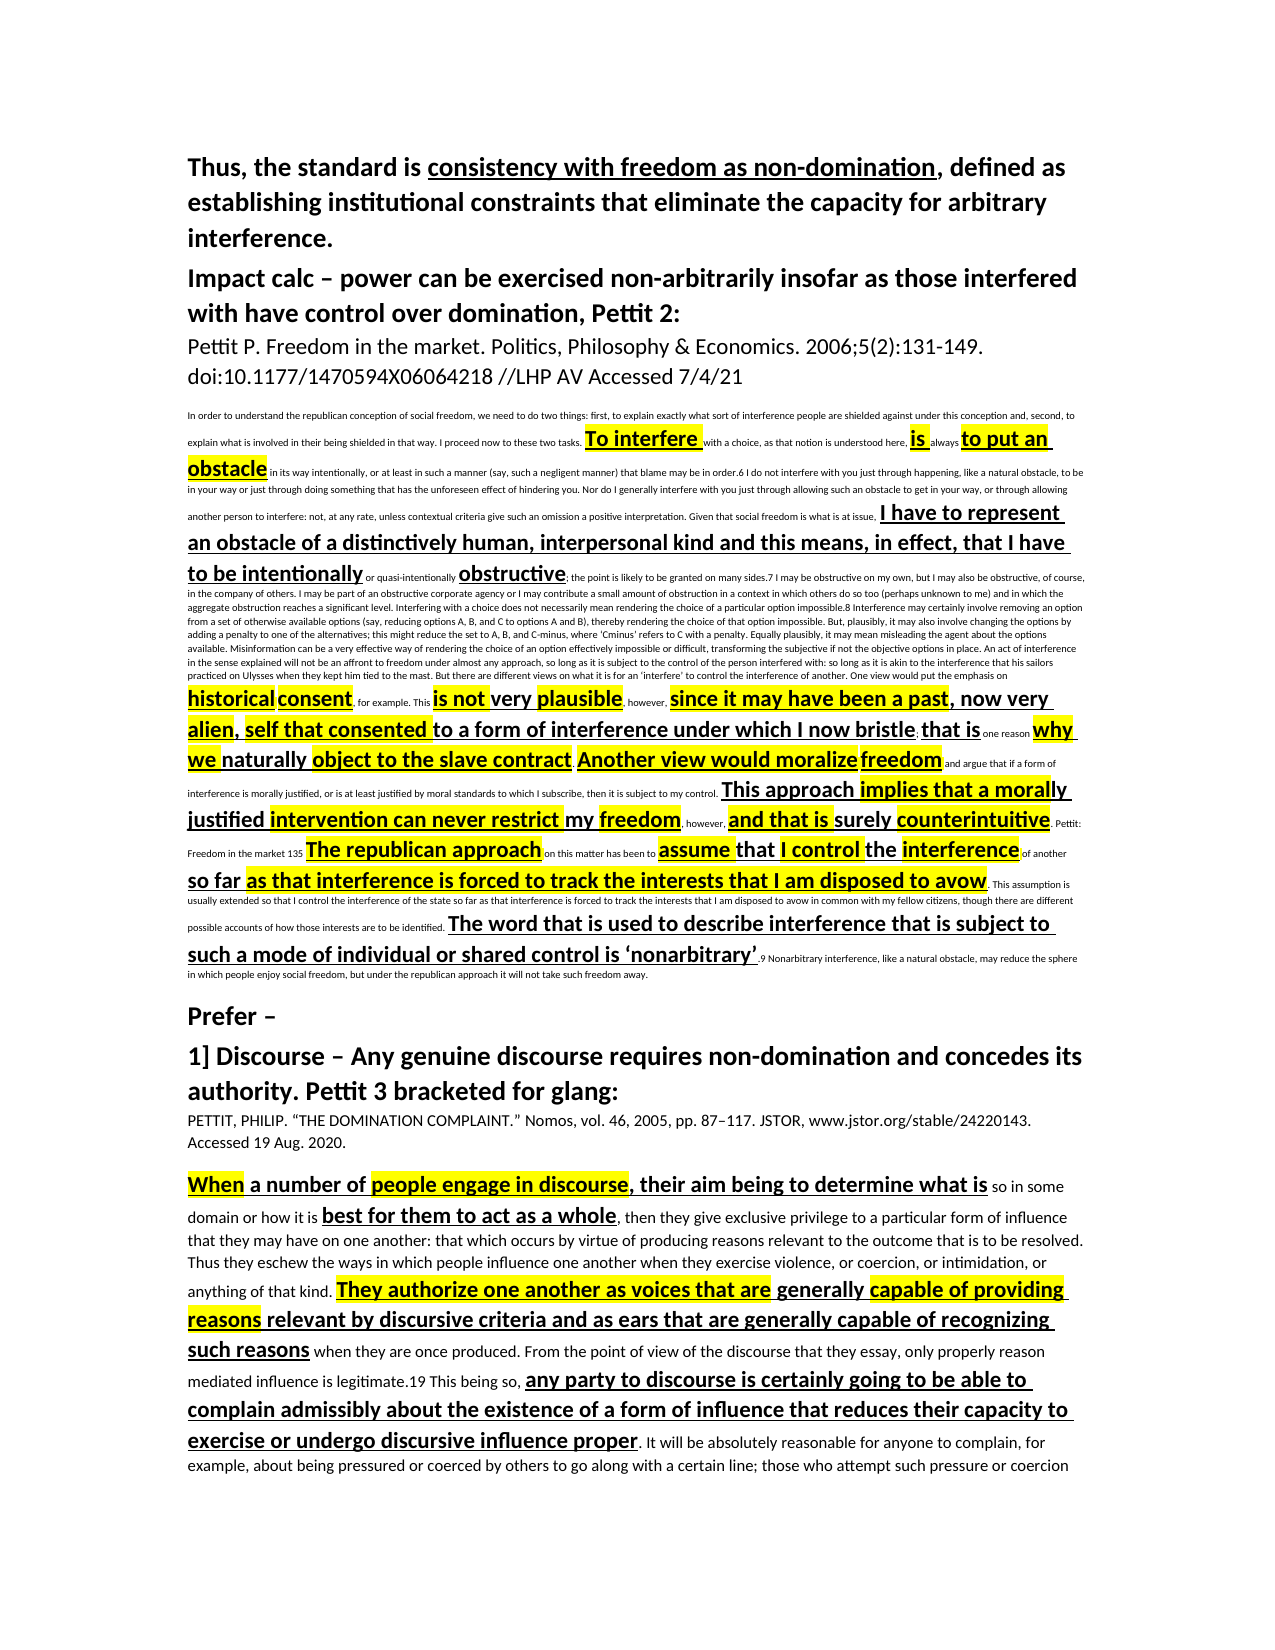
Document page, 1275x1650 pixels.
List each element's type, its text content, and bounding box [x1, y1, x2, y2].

subtitle Prefer – [187, 999, 1087, 1032]
subtitle Impact calc – power can be exercised non-arbitrarily insofar as those interfered with have control over domination, Pettit 2: [187, 261, 1087, 330]
subtitle 1] Discourse – Any genuine discourse requires non-domination and concedes its authority. Pettit 3 bracketed for glang: [187, 1039, 1087, 1107]
text Pettit P. Freedom in the market. Politics, Philosophy & Economics. 2006;5(2):131-149. doi:10.1177/1470594X06064218 //LHP AV Accessed 7/4/21 [187, 332, 1087, 391]
subtitle Thus, the standard is consistency with freedom as non-domination, defined as establishing institutional constraints that eliminate the capacity for arbitrary interference. [187, 150, 1087, 254]
text PETTIT, PHILIP. “THE DOMINATION COMPLAINT.” Nomos, vol. 46, 2005, pp. 87–117. JSTOR, www.jstor.org/stable/24220143. Accessed 19 Aug. 2020. [187, 1110, 1087, 1152]
text In order to understand the republican conception of social freedom, we need to do two things: first, to explain exactly what sort of interference people are shielded against under this conception and, second, to explain what is involved in their being shielded in that way. I proceed now to these two tasks. To interfere with a choice, as that notion is understood here, is always to put an obstacle in its way intentionally, or at least in such a manner (say, such a negligent manner) that blame may be in order.6 I do not interfere with you just through happening, like a natural obstacle, to be in your way or just through doing something that has the unforeseen effect of hindering you. Nor do I generally interfere with you just through allowing such an obstacle to get in your way, or through allowing another person to interfere: not, at any rate, unless contextual criteria give such an omission a positive interpretation. Given that social freedom is what is at issue, I have to represent an obstacle of a distinctively human, interpersonal kind and this means, in effect, that I have to be intentionally or quasi-intentionally obstructive; the point is likely to be granted on many sides.7 I may be obstructive on my own, but I may also be obstructive, of course, in the company of others. I may be part of an obstructive corporate agency or I may contribute a small amount of obstruction in a context in which others do so too (perhaps unknown to me) and in which the aggregate obstruction reaches a significant level. Interfering with a choice does not necessarily mean rendering the choice of a particular option impossible.8 Interference may certainly involve removing an option from a set of otherwise available options (say, reducing options A, B, and C to options A and B), thereby rendering the choice of that option impossible. But, plausibly, it may also involve changing the options by adding a penalty to one of the alternatives; this might reduce the set to A, B, and C-minus, where ‘Cminus’ refers to C with a penalty. Equally plausibly, it may mean misleading the agent about the options available. Misinformation can be a very effective way of rendering the choice of an option effectively impossible or difficult, transforming the subjective if not the objective options in place. An act of interference in the sense explained will not be an affront to freedom under almost any approach, so long as it is subject to the control of the person interfered with: so long as it is akin to the interference that his sailors practiced on Ulysses when they kept him tied to the mast. But there are different views on what it is for an ‘interfere’ to control the interference of another. One view would put the emphasis on historical consent, for example. This is not very plausible, however, since it may have been a past, now very alien, self that consented to a form of interference under which I now bristle; that is one reason why we naturally object to the slave contract. Another view would moralize freedom and argue that if a form of interference is morally justified, or is at least justified by moral standards to which I subscribe, then it is subject to my control. This approach implies that a morally justified intervention can never restrict my freedom, however, and that is surely counterintuitive. Pettit: Freedom in the market 135 The republican approach on this matter has been to assume that I control the interference of another so far as that interference is forced to track the interests that I am disposed to avow. This assumption is usually extended so that I control the interference of the state so far as that interference is forced to track the interests that I am disposed to avow in common with my fellow citizens, though there are different possible accounts of how those interests are to be identified. The word that is used to describe interference that is subject to such a mode of individual or shared control is ‘nonarbitrary’.9 Nonarbitrary interference, like a natural obstacle, may reduce the sphere in which people enjoy social freedom, but under the republican approach it will not take such freedom away. [187, 409, 1087, 981]
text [187, 1171, 1087, 1476]
